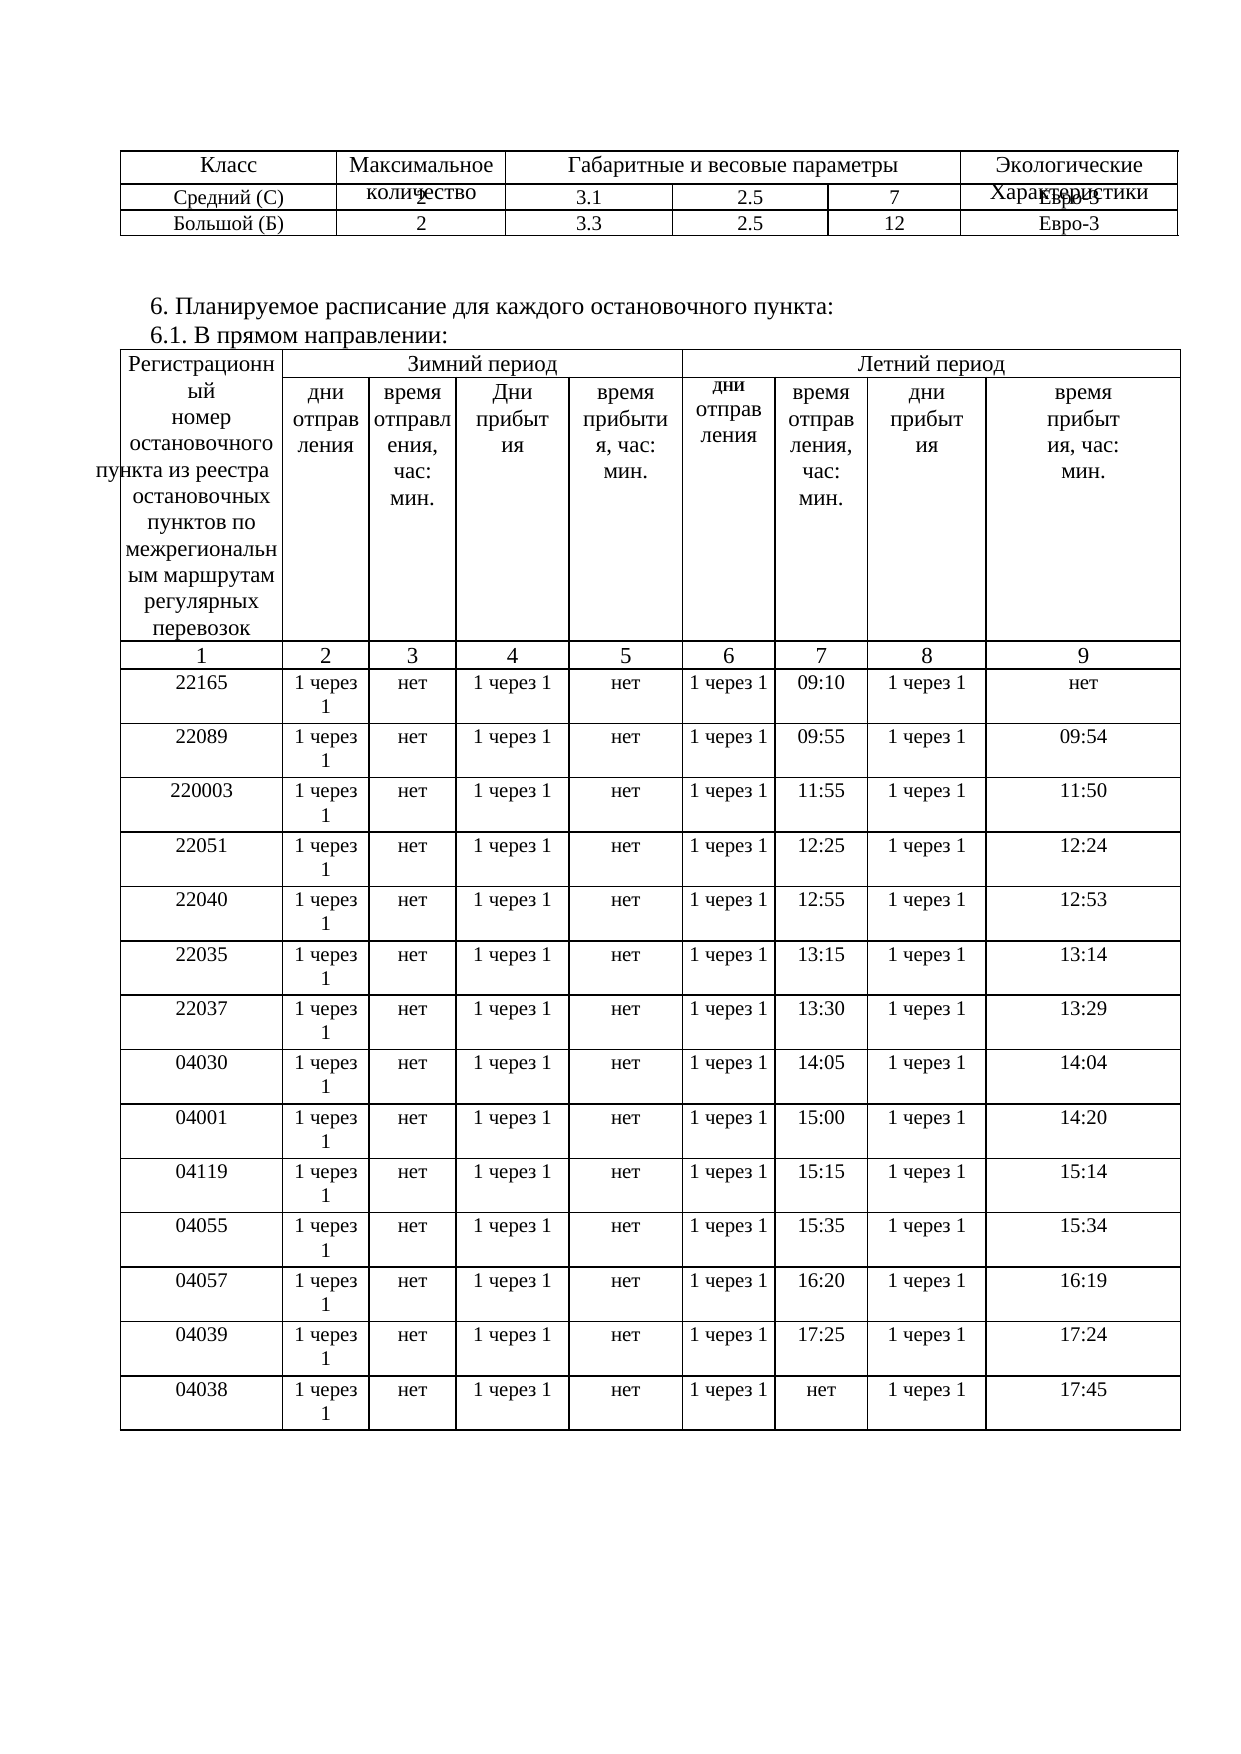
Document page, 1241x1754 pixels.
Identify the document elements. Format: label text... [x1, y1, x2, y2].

table_cell 04039 [121, 1322, 282, 1375]
table_cell нет [370, 724, 455, 777]
table_cell 1 через 1 [283, 1213, 368, 1266]
table_cell 3.3 [506, 211, 672, 234]
table_cell 04119 [121, 1159, 282, 1212]
table_cell нет [570, 670, 682, 722]
table_header Зимний период [283, 350, 682, 377]
table_cell время отправл ения, час: мин. [370, 378, 455, 640]
table_cell 1 через 1 [283, 1377, 368, 1429]
table_cell 22040 [121, 887, 282, 940]
table_cell нет [370, 670, 455, 722]
table_cell 1 через 1 [457, 1105, 568, 1157]
table_cell 1 через 1 [683, 996, 774, 1049]
table_cell 1 через 1 [457, 887, 568, 940]
table_cell 13:30 [776, 996, 867, 1049]
table_cell 7 [829, 185, 960, 209]
table_cell 1 через 1 [457, 996, 568, 1049]
table_cell 04057 [121, 1268, 282, 1321]
table_cell 1 через 1 [457, 1159, 568, 1212]
table_cell 1 через 1 [868, 1268, 985, 1321]
text 6. Планируемое расписание для каждого остановочного пункта: [150, 291, 1090, 320]
table_cell 8 [868, 642, 985, 668]
table_cell нет [370, 887, 455, 940]
table_cell 1 через 1 [868, 1105, 985, 1157]
table_cell 14:05 [776, 1050, 867, 1103]
table_cell 15:15 [776, 1159, 867, 1212]
table_cell 1 через 1 [683, 1322, 774, 1375]
table_cell нет [570, 1268, 682, 1321]
table_cell ДНИ отправ ления [683, 378, 774, 640]
table_cell нет [570, 942, 682, 994]
text 6.1. В прямом направлении: [150, 320, 1090, 349]
table_cell нет [776, 1377, 867, 1429]
table_cell 1 через 1 [868, 778, 985, 831]
table_cell 11:50 [987, 778, 1180, 831]
table_cell нет [570, 887, 682, 940]
table_cell 1 через 1 [683, 1377, 774, 1429]
table_cell 1 через 1 [868, 1322, 985, 1375]
table_cell нет [370, 1268, 455, 1321]
table_cell 15:34 [987, 1213, 1180, 1266]
table_cell 14:20 [987, 1105, 1180, 1157]
table_cell 3.1 [506, 185, 672, 209]
table_cell нет [570, 778, 682, 831]
table_cell 1 через 1 [868, 1213, 985, 1266]
table_cell 1 через 1 [683, 1159, 774, 1212]
table_cell дни отправ ления [283, 378, 368, 640]
table_cell Евро-3 [961, 185, 1177, 209]
table_cell 1 через 1 [683, 1213, 774, 1266]
table_cell 1 через 1 [868, 833, 985, 886]
table_cell 1 через 1 [683, 1050, 774, 1103]
table_cell 1 через 1 [283, 1322, 368, 1375]
table_cell 2 [283, 642, 368, 668]
table_cell Евро-3 [961, 211, 1177, 234]
table_header Класс [121, 152, 336, 183]
table_cell 1 через 1 [683, 1268, 774, 1321]
table_header Максимальное количество [337, 152, 505, 183]
table_cell нет [370, 1105, 455, 1157]
table_cell нет [370, 1159, 455, 1212]
table_cell 17:45 [987, 1377, 1180, 1429]
table_cell 1 через 1 [457, 833, 568, 886]
table_cell 1 через 1 [457, 778, 568, 831]
table_cell 1 через 1 [283, 1050, 368, 1103]
table_cell 1 через 1 [283, 887, 368, 940]
table_cell 15:00 [776, 1105, 867, 1157]
table_cell нет [570, 1050, 682, 1103]
table_cell 1 через 1 [283, 724, 368, 777]
table_cell 13:14 [987, 942, 1180, 994]
table_cell 1 через 1 [683, 724, 774, 777]
table_cell нет [570, 1105, 682, 1157]
table_cell нет [570, 1377, 682, 1429]
table_cell 1 через 1 [457, 1213, 568, 1266]
table_cell нет [370, 1050, 455, 1103]
table_cell 04055 [121, 1213, 282, 1266]
table_cell 12:24 [987, 833, 1180, 886]
table_cell 1 через 1 [283, 1105, 368, 1157]
table_cell дни прибыт ия [868, 378, 985, 640]
table_cell 1 через 1 [683, 1105, 774, 1157]
table_cell 1 [121, 642, 282, 668]
table_cell 1 через 1 [683, 942, 774, 994]
table_cell 04038 [121, 1377, 282, 1429]
table_cell 04030 [121, 1050, 282, 1103]
table_cell 22089 [121, 724, 282, 777]
table_cell 2 [337, 211, 505, 234]
table_cell 1 через 1 [457, 1268, 568, 1321]
table_cell 1 через 1 [683, 887, 774, 940]
table_cell 1 через 1 [283, 778, 368, 831]
table_cell 1 через 1 [283, 1268, 368, 1321]
table_cell 17:25 [776, 1322, 867, 1375]
table_cell 2 [337, 185, 505, 209]
table_cell 12 [829, 211, 960, 234]
table_cell время прибыт ия, час: мин. [987, 378, 1180, 640]
table_header Габаритные и весовые параметры [506, 152, 960, 183]
table_cell 12:25 [776, 833, 867, 886]
table_cell 1 через 1 [868, 1159, 985, 1212]
table_cell 1 через 1 [868, 887, 985, 940]
table_cell 3 [370, 642, 455, 668]
table_cell 1 через 1 [283, 996, 368, 1049]
table_cell 22035 [121, 942, 282, 994]
table_cell 1 через 1 [683, 670, 774, 722]
table_cell 15:14 [987, 1159, 1180, 1212]
table_cell нет [570, 1213, 682, 1266]
table_cell нет [370, 942, 455, 994]
table_cell Средний (С) [121, 185, 336, 209]
table_cell 1 через 1 [868, 1050, 985, 1103]
table_cell 15:35 [776, 1213, 867, 1266]
table_cell нет [570, 724, 682, 777]
table_cell нет [570, 996, 682, 1049]
table_cell 13:15 [776, 942, 867, 994]
table_cell 1 через 1 [283, 833, 368, 886]
table_cell 22037 [121, 996, 282, 1049]
table_cell 9 [987, 642, 1180, 668]
table_cell 1 через 1 [283, 670, 368, 722]
table_cell 13:29 [987, 996, 1180, 1049]
table_cell 16:19 [987, 1268, 1180, 1321]
table_cell нет [570, 833, 682, 886]
table_cell 1 через 1 [868, 942, 985, 994]
table_cell 1 через 1 [868, 996, 985, 1049]
table_cell 2.5 [673, 211, 827, 234]
table_cell нет [370, 996, 455, 1049]
table_cell время прибыти я, час: мин. [570, 378, 682, 640]
table_cell 04001 [121, 1105, 282, 1157]
table_cell 12:53 [987, 887, 1180, 940]
table_cell 1 через 1 [283, 1159, 368, 1212]
table_cell нет [570, 1322, 682, 1375]
table_cell 1 через 1 [868, 1377, 985, 1429]
table_cell 09:54 [987, 724, 1180, 777]
table_cell 1 через 1 [868, 670, 985, 722]
table_cell Дни прибыт ия [457, 378, 568, 640]
table_cell 2.5 [673, 185, 827, 209]
table_cell 14:04 [987, 1050, 1180, 1103]
table_cell 11:55 [776, 778, 867, 831]
table_cell время отправ ления, час: мин. [776, 378, 867, 640]
table_cell 1 через 1 [457, 942, 568, 994]
table_cell Большой (Б) [121, 211, 336, 234]
table_cell 6 [683, 642, 774, 668]
table_cell 09:55 [776, 724, 867, 777]
table_cell 1 через 1 [683, 833, 774, 886]
table_cell нет [987, 670, 1180, 722]
table_cell 220003 [121, 778, 282, 831]
table_cell 1 через 1 [457, 670, 568, 722]
table_cell 22051 [121, 833, 282, 886]
table_cell 16:20 [776, 1268, 867, 1321]
table_cell 5 [570, 642, 682, 668]
table_cell 7 [776, 642, 867, 668]
table_cell 1 через 1 [457, 1322, 568, 1375]
table_cell 4 [457, 642, 568, 668]
table_cell нет [570, 1159, 682, 1212]
table_cell 1 через 1 [457, 1050, 568, 1103]
table_cell нет [370, 1213, 455, 1266]
table_cell 17:24 [987, 1322, 1180, 1375]
table_cell нет [370, 778, 455, 831]
table_cell 09:10 [776, 670, 867, 722]
table_cell 1 через 1 [868, 724, 985, 777]
table_cell нет [370, 833, 455, 886]
table_header Летний период [683, 350, 1180, 377]
table_cell 1 через 1 [683, 778, 774, 831]
table_cell нет [370, 1322, 455, 1375]
table_cell нет [370, 1377, 455, 1429]
table_cell 1 через 1 [457, 1377, 568, 1429]
table_cell 1 через 1 [457, 724, 568, 777]
table_header Экологические Характеристики [961, 152, 1177, 183]
table_cell 12:55 [776, 887, 867, 940]
table_cell 22165 [121, 670, 282, 722]
table_cell 1 через 1 [283, 942, 368, 994]
table_header Регистрационный номер остановочного пункта из реестра остановочных пунктов по межрегиональным маршрутам регулярных перевозок [121, 350, 282, 640]
